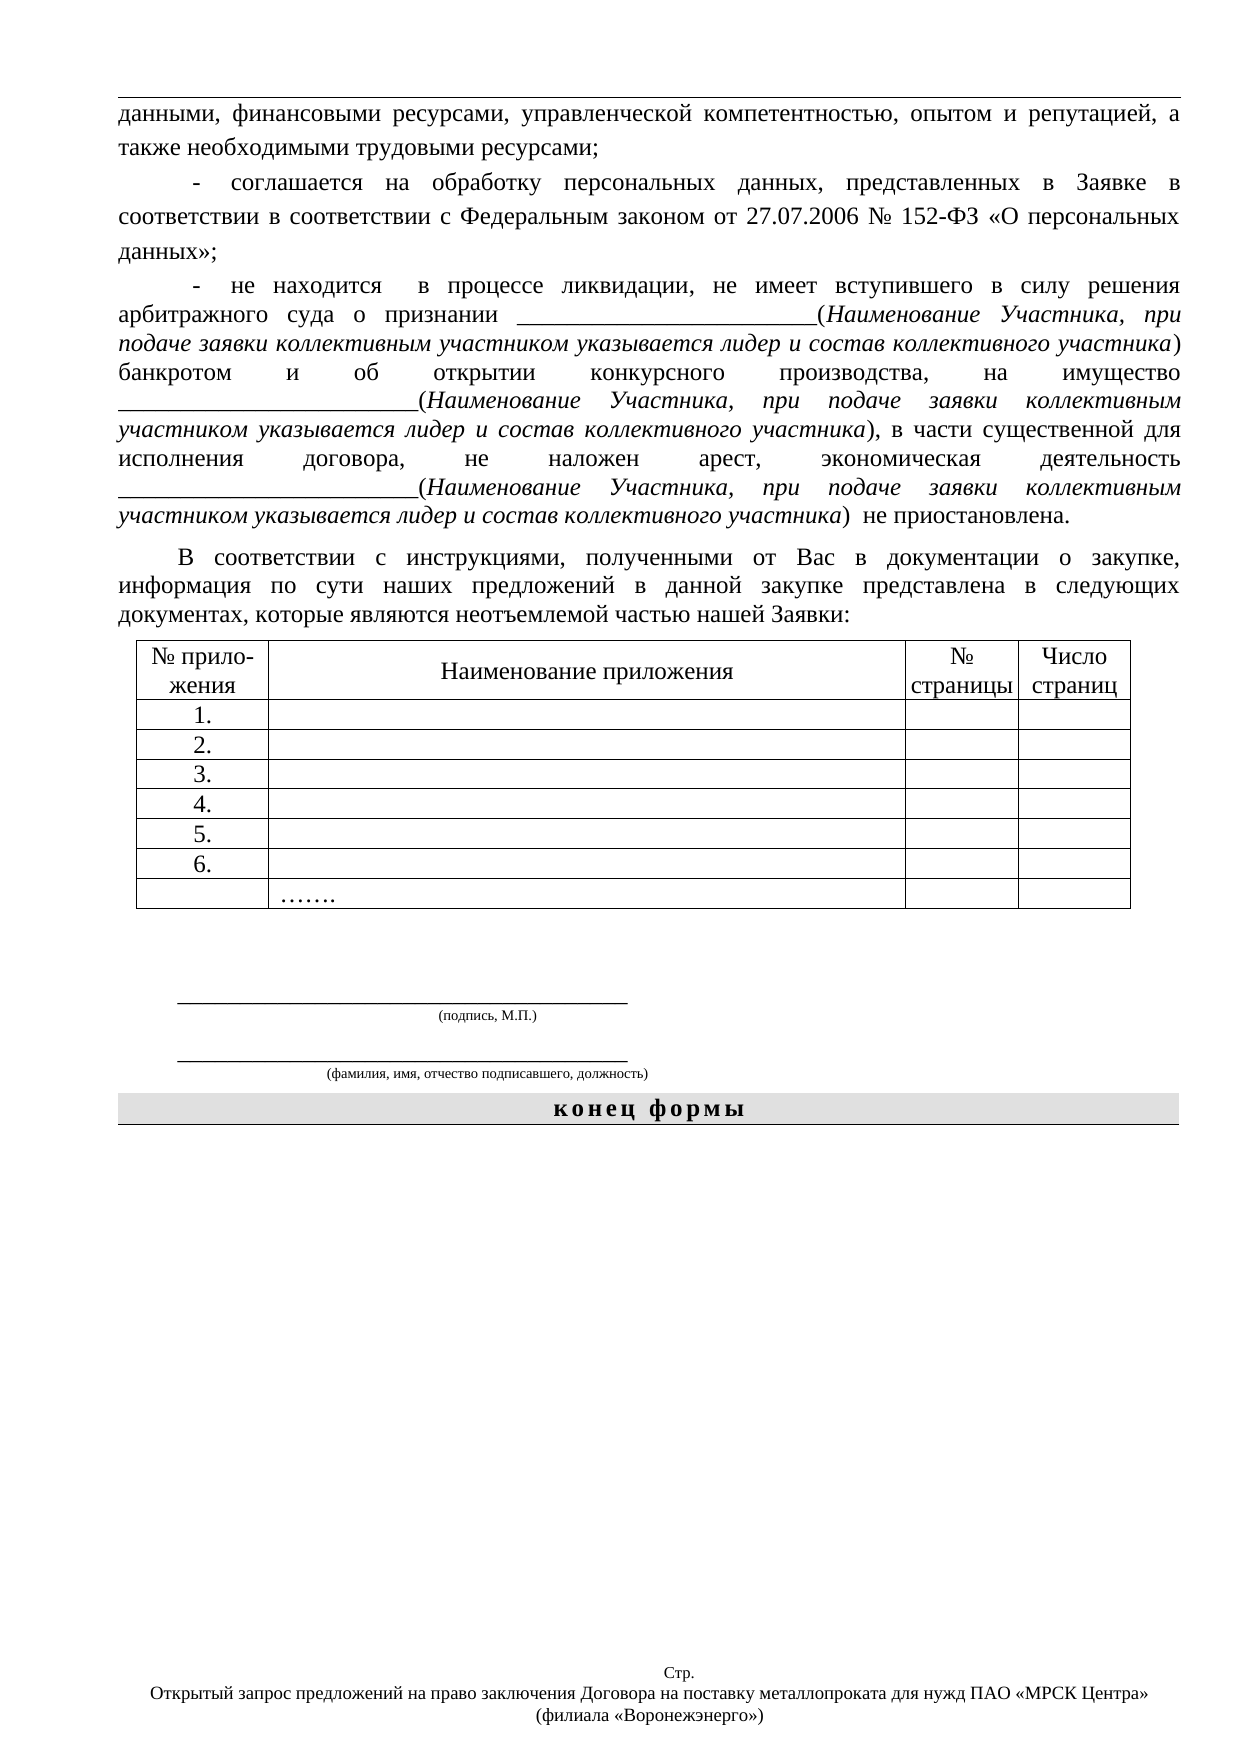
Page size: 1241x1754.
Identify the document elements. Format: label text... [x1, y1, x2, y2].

table_header № прило-жения [137, 641, 268, 699]
table_cell [906, 879, 1018, 907]
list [118, 98, 1181, 161]
text В соответствии с инструкциями, полученными от Вас в документации о закупке, информация по сути наших предложений в данной закупке представлена в следующих документах, которые являются неотъемлемой частью нашей Заявки: [118, 542, 1181, 628]
table_header Число страниц [1019, 641, 1130, 699]
table_cell [1019, 730, 1130, 758]
table_cell [906, 730, 1018, 758]
list не находится в процессе ликвидации, не имеет вступившего в силу решения арбитражного суда о признании ________________________(Наименование Участника, при подаче заявки коллективным участником указывается лидер и состав коллективного участника) банкротом и об открытии конкурсного производства, на имущество ________________________(Наименование Участника, при подаче заявки коллективным участником указывается лидер и состав коллективного участника), в части существенной для исполнения договора, не наложен арест, экономическая деятельность ________________________(Наименование Участника, при подаче заявки коллективным участником указывается лидер и состав коллективного участника) не приостановлена. [118, 270, 1181, 529]
table_cell [1019, 879, 1130, 907]
table_cell 3. [137, 760, 268, 788]
table_header № страницы [906, 641, 1018, 699]
table_cell [1019, 789, 1130, 818]
table_cell [269, 760, 905, 788]
table_cell [269, 789, 905, 818]
table_cell [906, 789, 1018, 818]
table_cell [906, 700, 1018, 729]
text конец формы [118, 1093, 1179, 1124]
table_cell [906, 819, 1018, 848]
table_cell 1. [137, 700, 268, 729]
table_cell 6. [137, 849, 268, 878]
text ____________________________________ [118, 1036, 1181, 1065]
table_header Наименование приложения [269, 641, 905, 699]
table_cell [137, 879, 268, 907]
text (фамилия, имя, отчество подписавшего, должность) [118, 1065, 797, 1093]
table_cell [1019, 849, 1130, 878]
table_cell 5. [137, 819, 268, 848]
table_cell 4. [137, 789, 268, 818]
table_cell [1019, 760, 1130, 788]
text (подпись, М.П.) [118, 1007, 797, 1036]
table_cell [269, 849, 905, 878]
table_cell [1019, 700, 1130, 729]
table_cell [906, 760, 1018, 788]
text ____________________________________ [118, 978, 1181, 1007]
table_cell [1019, 819, 1130, 848]
table_cell [269, 700, 905, 729]
table_cell [269, 819, 905, 848]
table_cell ……. [269, 879, 905, 907]
table_cell [906, 849, 1018, 878]
table_cell 2. [137, 730, 268, 758]
list соглашается на обработку персональных данных, представленных в Заявке в соответствии в соответствии с Федеральным законом от 27.07.2006 № 152-ФЗ «О персональных данных»; [118, 167, 1181, 265]
table_cell [269, 730, 905, 758]
